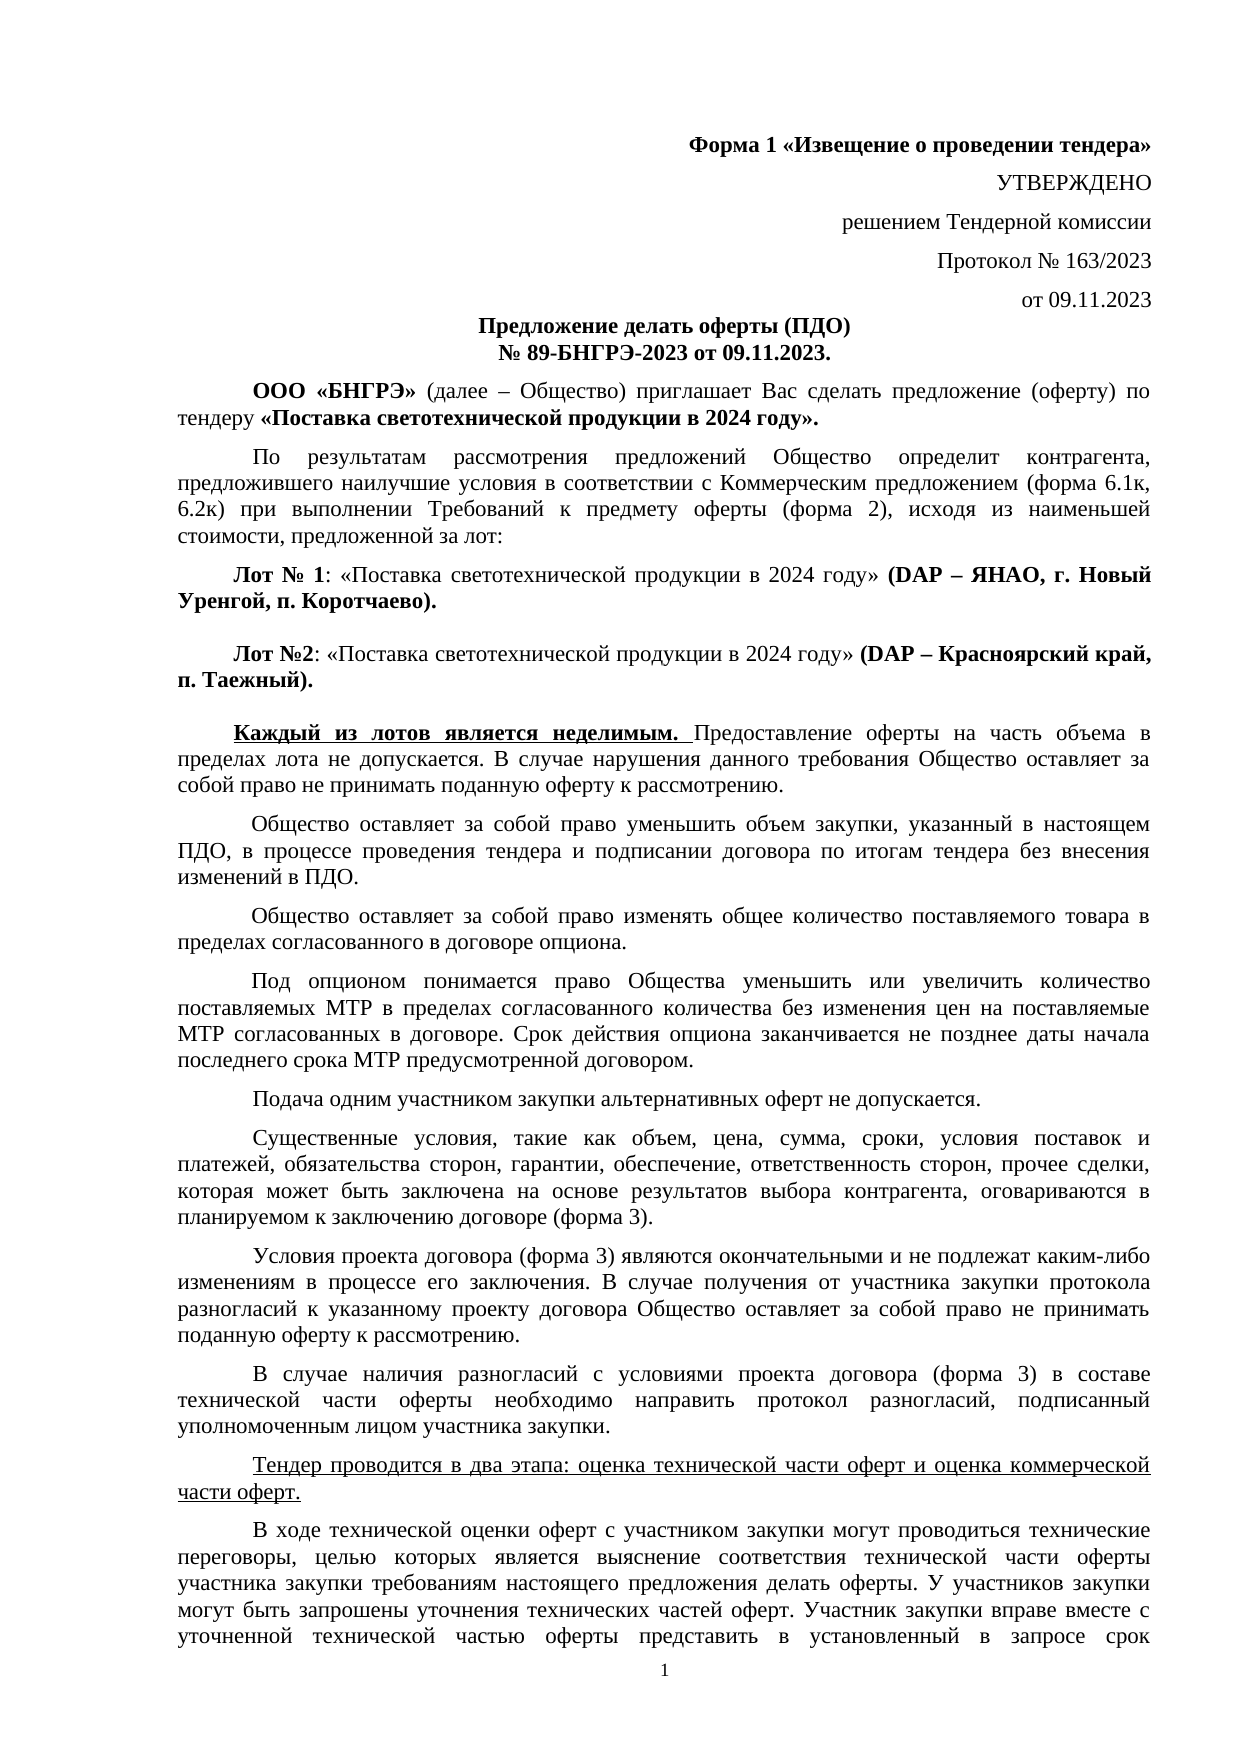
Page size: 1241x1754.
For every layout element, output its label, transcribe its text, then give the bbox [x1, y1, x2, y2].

text Протокол № 163/2023 [177, 247, 1152, 273]
text Общество оставляет за собой право уменьшить объем закупки, указанный в настоящем ПДО, в процессе проведения тендера и подписании договора по итогам тендера без внесения изменений в ПДО. [177, 810, 1152, 889]
text ООО «БНГРЭ» (далее – Общество) приглашает Вас сделать предложение (оферту) по тендеру «Поставка светотехнической продукции в 2024 году». [177, 378, 1152, 430]
text Общество оставляет за собой право изменять общее количество поставляемого товара в пределах согласованного в договоре опциона. [177, 902, 1152, 955]
text УТВЕРЖДЕНО [177, 169, 1152, 196]
text Лот №2: «Поставка светотехнической продукции в 2024 году» (DAP – Красноярский край, п. Таежный). [177, 640, 1152, 692]
text Каждый из лотов является неделимым. Предоставление оферты на часть объема в пределах лота не допускается. В случае нарушения данного требования Общество оставляет за собой право не принимать поданную оферту к рассмотрению. [177, 719, 1152, 798]
text № 89-БНГРЭ-2023 от 09.11.2023. [177, 339, 1152, 365]
text от 09.11.2023 [177, 286, 1152, 312]
text Форма 1 «Извещение о проведении тендера» [177, 131, 1152, 157]
text Лот № 1: «Поставка светотехнической продукции в 2024 году» (DAP – ЯНАО, г. Новый Уренгой, п. Коротчаево). [177, 561, 1152, 613]
text По результатам рассмотрения предложений Общество определит контрагента, предложившего наилучшие условия в соответствии с Коммерческим предложением (форма 6.1к, 6.2к) при выполнении Требований к предмету оферты (форма 2), исходя из наименьшей стоимости, предложенной за лот: [177, 443, 1152, 548]
text Предложение делать оферты (ПДО) [177, 312, 1152, 339]
text Подача одним участником закупки альтернативных оферт не допускается. [177, 1085, 1152, 1111]
text решением Тендерной комиссии [177, 208, 1152, 235]
text Тендер проводится в два этапа: оценка технической части оферт и оценка коммерческой части оферт. [177, 1451, 1152, 1504]
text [177, 1517, 1152, 1648]
text Под опционом понимается право Общества уменьшить или увеличить количество поставляемых МТР в пределах согласованного количества без изменения цен на поставляемые МТР согласованных в договоре. Срок действия опциона заканчивается не позднее даты начала последнего срока МТР предусмотренной договором. [177, 967, 1152, 1073]
text В случае наличия разногласий с условиями проекта договора (форма 3) в составе технической части оферты необходимо направить протокол разногласий, подписанный уполномоченным лицом участника закупки. [177, 1360, 1152, 1439]
text Существенные условия, такие как объем, цена, сумма, сроки, условия поставок и платежей, обязательства сторон, гарантии, обеспечение, ответственность сторон, прочее сделки, которая может быть заключена на основе результатов выбора контрагента, оговариваются в планируемом к заключению договоре (форма 3). [177, 1124, 1152, 1229]
text Условия проекта договора (форма 3) являются окончательными и не подлежат каким-либо изменениям в процессе его заключения. В случае получения от участника закупки протокола разногласий к указанному проекту договора Общество оставляет за собой право не принимать поданную оферту к рассмотрению. [177, 1242, 1152, 1347]
